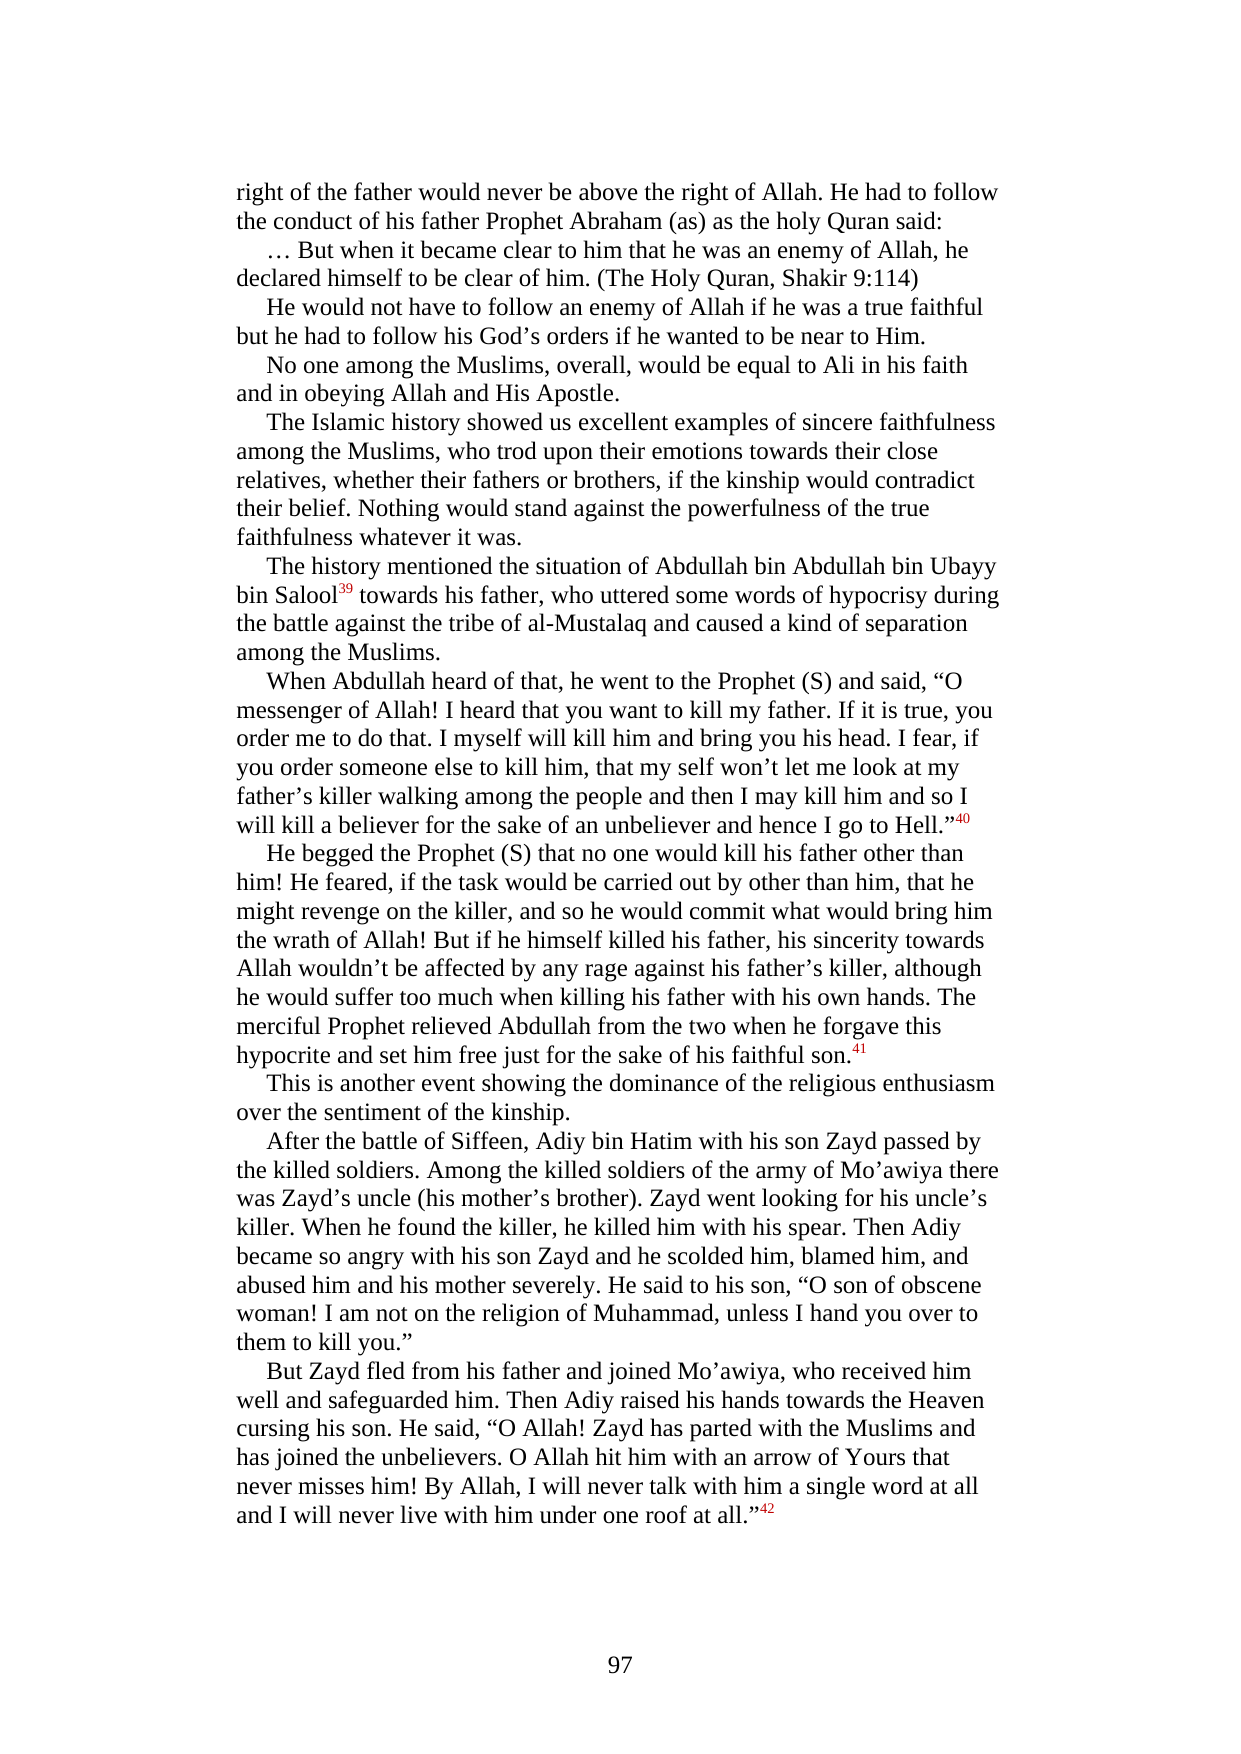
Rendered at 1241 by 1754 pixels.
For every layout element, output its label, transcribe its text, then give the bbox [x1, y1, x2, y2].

text When Abdullah heard of that, he went to the Prophet (S) and said, “O messenger of Allah! I heard that you want to kill my father. If it is true, you order me to do that. I myself will kill him and bring you his head. I fear, if you order someone else to kill him, that my self won’t let me look at my father’s killer walking among the people and then I may kill him and so I will kill a believer for the sake of an unbeliever and hence I go to Hell.”40 [236, 666, 1004, 838]
text No one among the Muslims, overall, would be equal to Ali in his faith and in obeying Allah and His Apostle. [236, 350, 1004, 407]
text The history mentioned the situation of Abdullah bin Abdullah bin Ubayy bin Salool39 towards his father, who uttered some words of hypocrisy during the battle against the tribe of al-Mustalaq and caused a kind of separation among the Muslims. [236, 551, 1004, 666]
text But Zayd fled from his father and joined Mo’awiya, who received him well and safeguarded him. Then Adiy raised his hands towards the Heaven cursing his son. He said, “O Allah! Zayd has parted with the Muslims and has joined the unbelievers. O Allah hit him with an arrow of Yours that never misses him! By Allah, I will never talk with him a single word at all and I will never live with him under one roof at all.”42 [236, 1356, 1004, 1528]
text He begged the Prophet (S) that no one would kill his father other than him! He feared, if the task would be carried out by other than him, that he might revenge on the killer, and so he would commit what would bring him the wrath of Allah! But if he himself killed his father, his sincerity towards Allah wouldn’t be affected by any rage against his father’s killer, although he would suffer too much when killing his father with his own hands. The merciful Prophet relieved Abdullah from the two when he forgave this hypocrite and set him free just for the sake of his faithful son.41 [236, 838, 1004, 1068]
text The Islamic history showed us excellent examples of sincere faithfulness among the Muslims, who trod upon their emotions towards their close relatives, whether their fathers or brothers, if the kinship would contradict their belief. Nothing would stand against the powerfulness of the true faithfulness whatever it was. [236, 407, 1004, 551]
text … But when it became clear to him that he was an enemy of Allah, he declared himself to be clear of him. (The Holy Quran, Shakir 9:114) [236, 235, 1004, 292]
text This is another event showing the dominance of the religious enthusiasm over the sentiment of the kinship. [236, 1068, 1004, 1126]
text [236, 177, 1004, 235]
text After the battle of Siffeen, Adiy bin Hatim with his son Zayd passed by the killed soldiers. Among the killed soldiers of the army of Mo’awiya there was Zayd’s uncle (his mother’s brother). Zayd went looking for his uncle’s killer. When he found the killer, he killed him with his spear. Then Adiy became so angry with his son Zayd and he scolded him, blamed him, and abused him and his mother severely. He said to his son, “O son of obscene woman! I am not on the religion of Muhammad, unless I hand you over to them to kill you.” [236, 1126, 1004, 1356]
text He would not have to follow an enemy of Allah if he was a true faithful but he had to follow his God’s orders if he wanted to be near to Him. [236, 292, 1004, 350]
